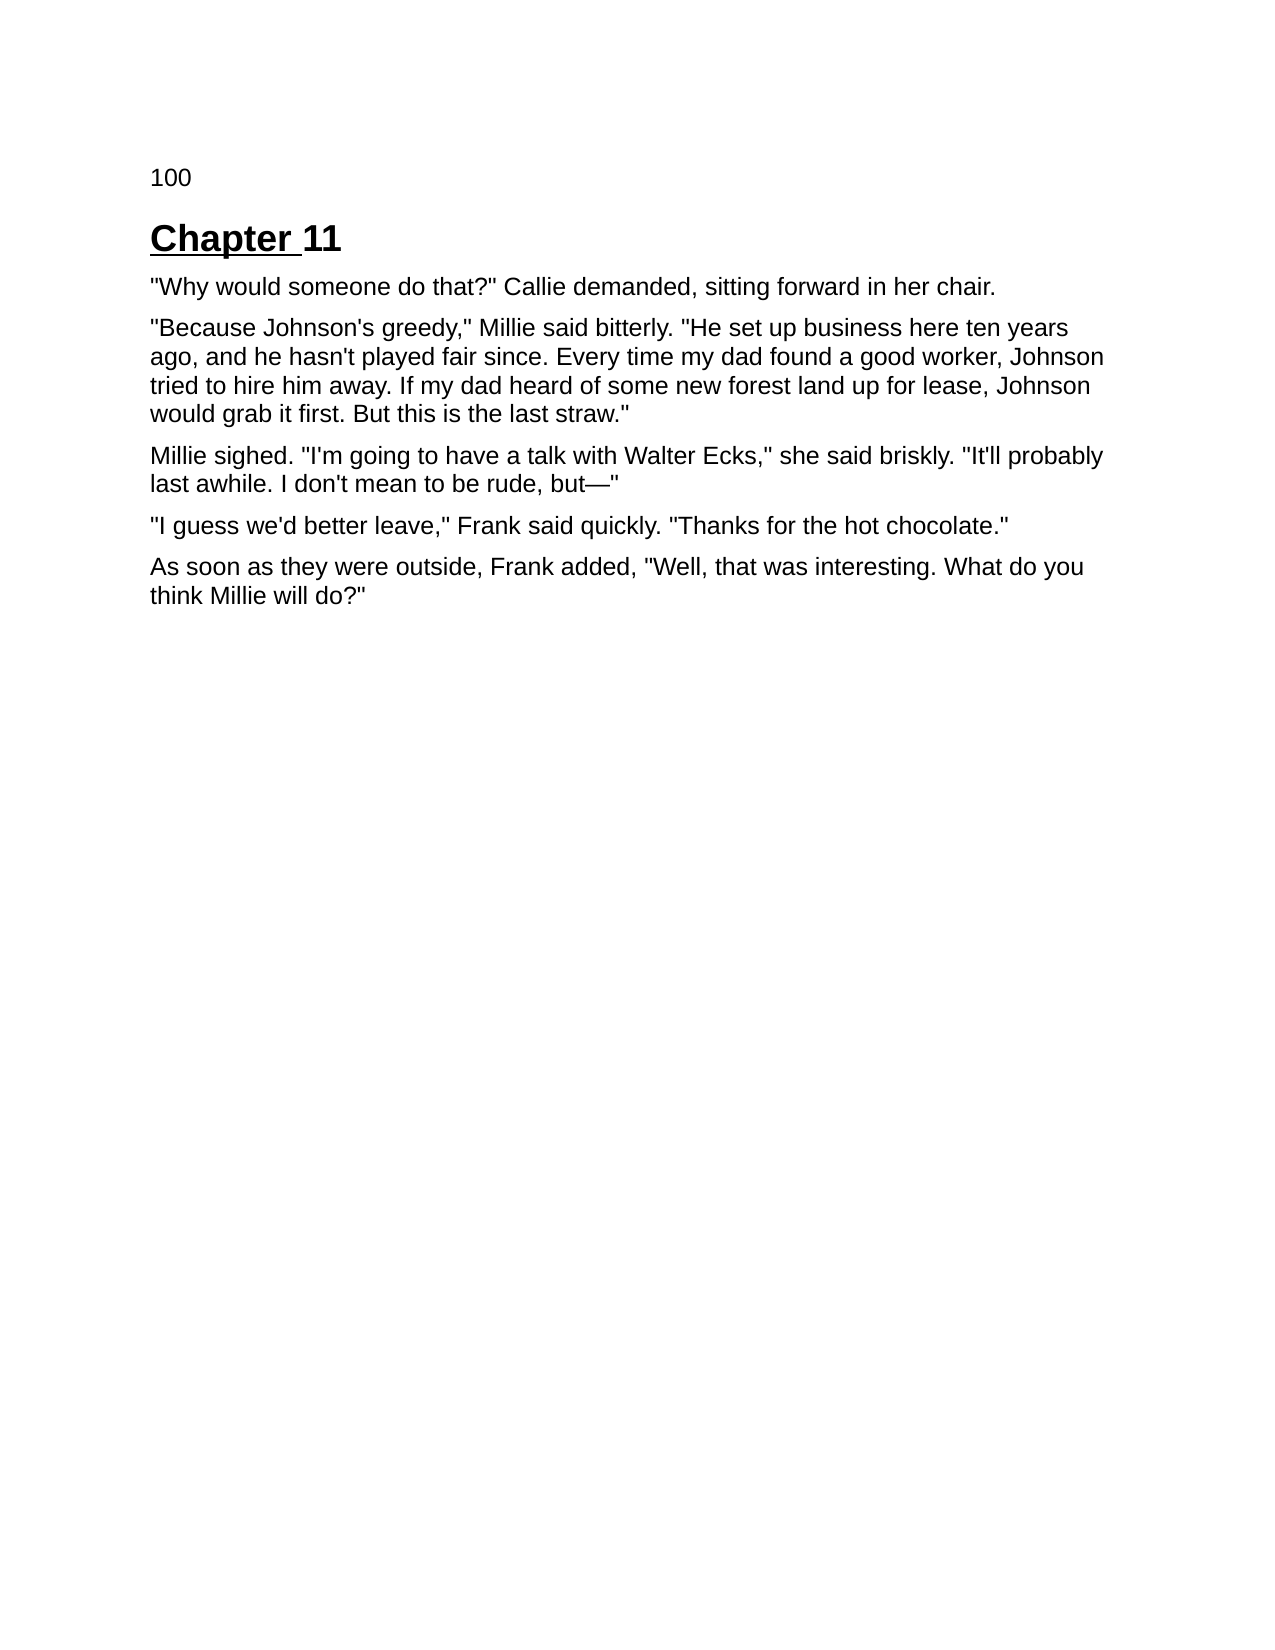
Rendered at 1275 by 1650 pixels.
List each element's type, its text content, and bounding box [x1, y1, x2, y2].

text "I guess we'd better leave," Frank said quickly. "Thanks for the hot chocolate." [150, 511, 1125, 539]
subtitle Chapter 11 [150, 216, 1125, 259]
text As soon as they were outside, Frank added, "Well, that was interesting. What do you think Millie will do?" [150, 552, 1125, 609]
text 100 [150, 162, 1125, 191]
text "Why would someone do that?" Callie demanded, sitting forward in her chair. [150, 272, 1125, 301]
text Millie sighed. "I'm going to have a talk with Walter Ecks," she said briskly. "It'll probably last awhile. I don't mean to be rude, but—" [150, 441, 1125, 498]
text "Because Johnson's greedy," Millie said bitterly. "He set up business here ten years ago, and he hasn't played fair since. Every time my dad found a good worker, Johnson tried to hire him away. If my dad heard of some new forest land up for lease, Johnson would grab it first. But this is the last straw." [150, 313, 1125, 428]
